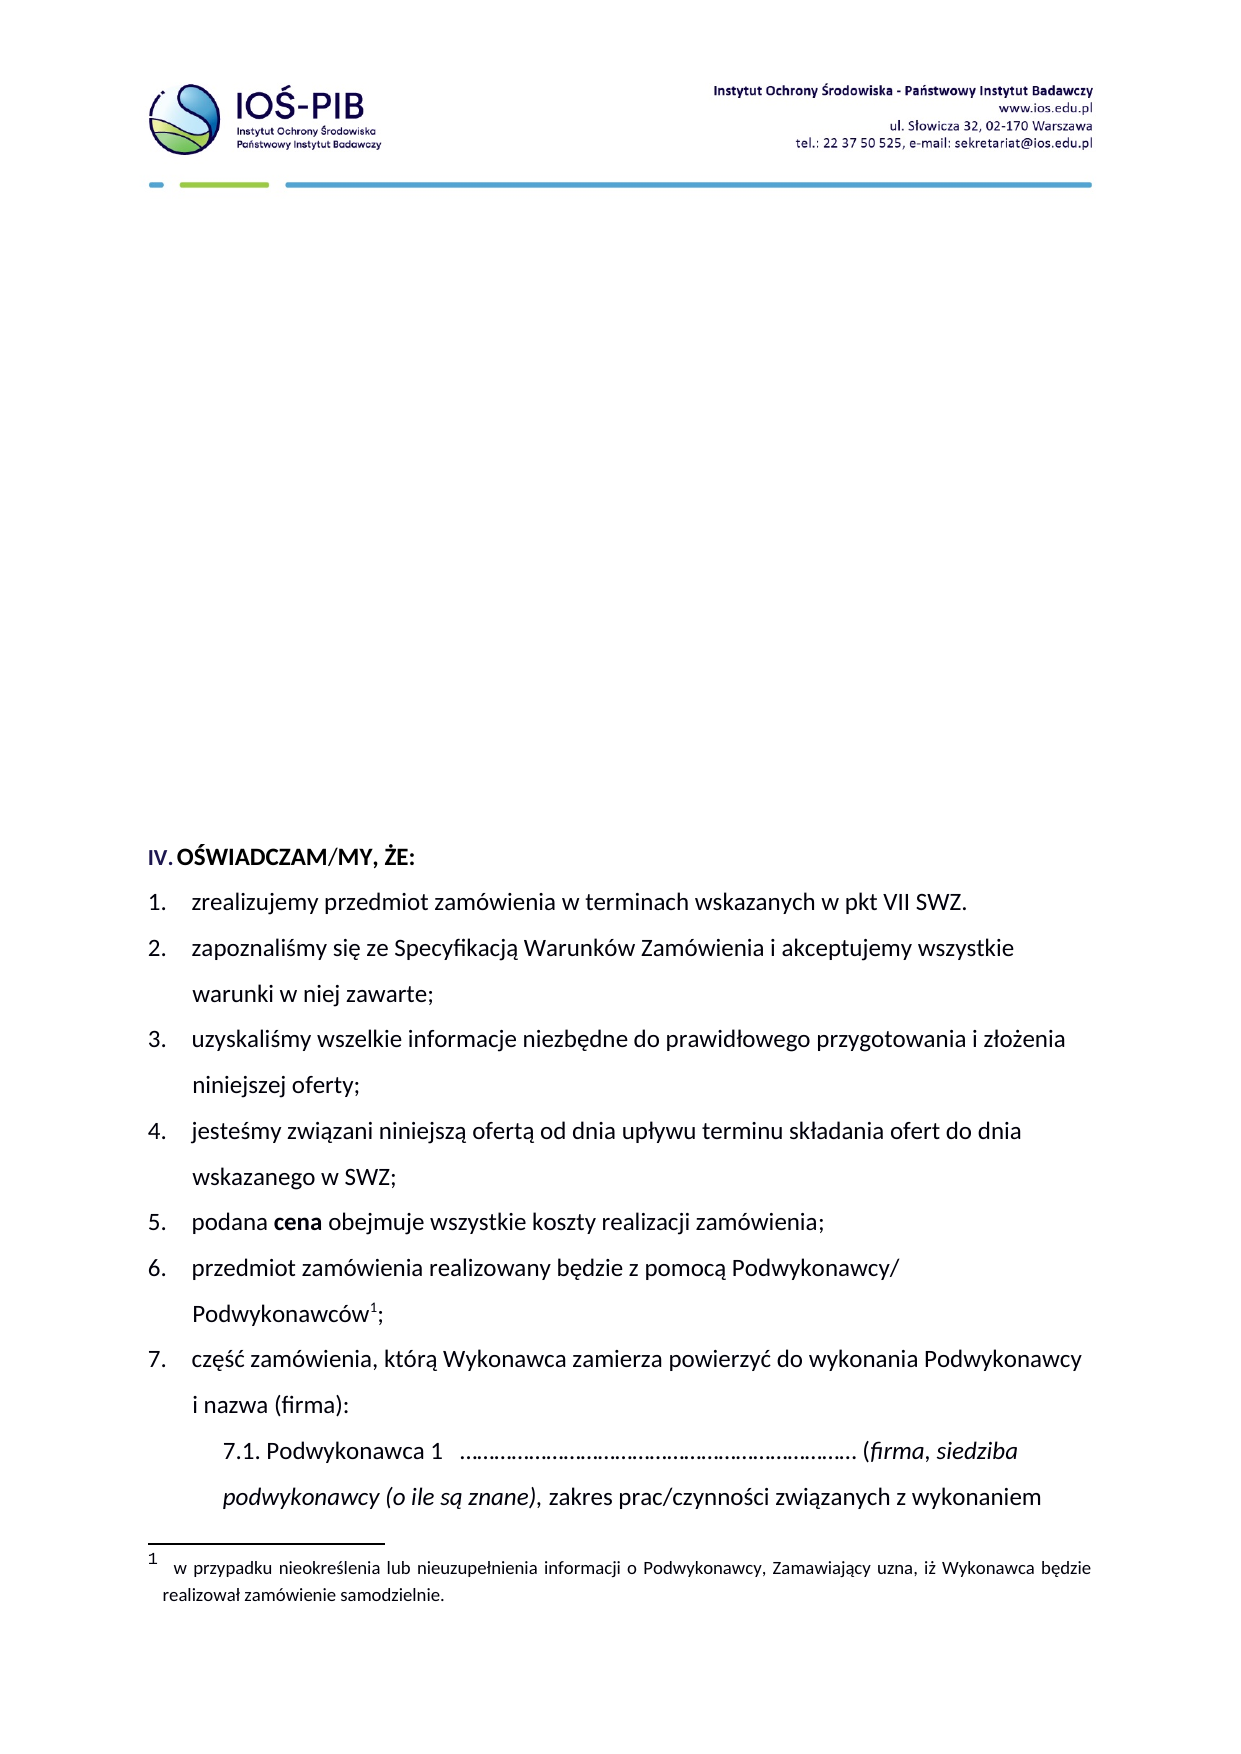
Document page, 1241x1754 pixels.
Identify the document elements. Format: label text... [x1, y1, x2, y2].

list OŚWIADCZAM/MY, ŻE: [148, 841, 1093, 871]
list uzyskaliśmy wszelkie informacje niezbędne do prawidłowego przygotowania i złożenia niniejszej oferty; [148, 1023, 1093, 1100]
list podana cena obejmuje wszystkie koszty realizacji zamówienia; [148, 1206, 1093, 1237]
list jesteśmy związani niniejszą ofertą od dnia upływu terminu składania ofert do dnia wskazanego w SWZ; [148, 1115, 1093, 1191]
list zrealizujemy przedmiot zamówienia w terminach wskazanych w pkt VII SWZ. [148, 886, 1093, 917]
picture [0, 1, 1236, 204]
list przedmiot zamówienia realizowany będzie z pomocą Podwykonawcy/ Podwykonawców; [148, 1252, 1093, 1328]
list część zamówienia, którą Wykonawca zamierza powierzyć do wykonania Podwykonawcy i nazwa (firma): [148, 1344, 1093, 1420]
list zapoznaliśmy się ze Specyfikacją Warunków Zamówienia i akceptujemy wszystkie warunki w niej zawarte; [148, 932, 1093, 1008]
